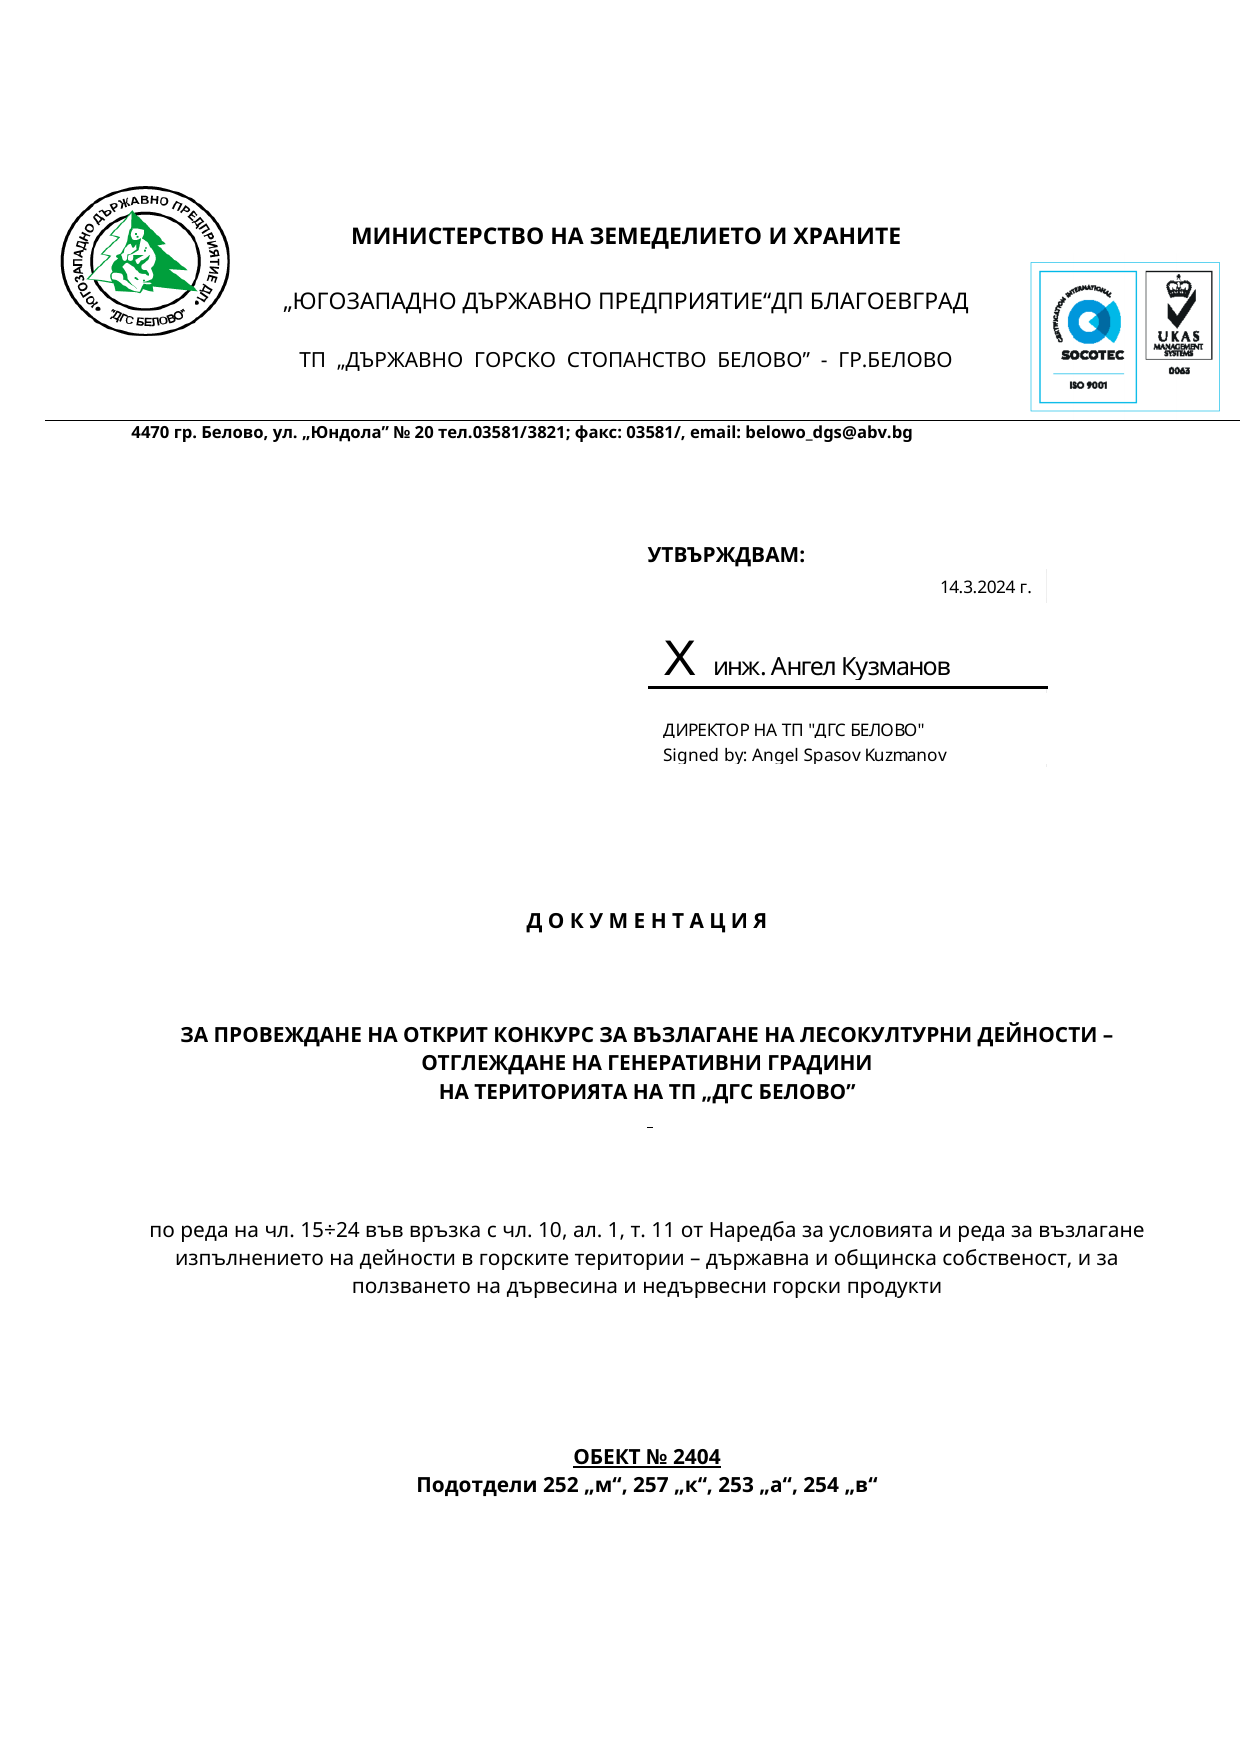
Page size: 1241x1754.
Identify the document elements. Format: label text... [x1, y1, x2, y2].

text ОБЕКТ № 2404 [131, 1442, 1162, 1471]
text ЗА ПРОВЕЖДАНЕ НА ОТКРИТ КОНКУРС ЗА ВЪЗЛАГАНЕ НА ЛЕСОКУЛТУРНИ ДЕЙНОСТИ – ОТГЛЕЖДАНЕ НА ГЕНЕРАТИВНИ ГРАДИНИ [131, 1020, 1162, 1077]
list 4470 гр. Белово, ул. „Юндола” № 20 тел.03581/3821; факс: 03581/, email: belowo_dgs@abv.bg [131, 421, 1240, 443]
text Д О К У М Е Н Т А Ц И Я [131, 906, 1162, 935]
table_header [45, 186, 239, 420]
picture [60, 185, 230, 336]
table_header МИНИСТЕРСТВО НА ЗЕМЕДЕЛИЕТО И ХРАНИТЕ „ЮГОЗАПАДНО ДЪРЖАВНО ПРЕДПРИЯТИЕ“ДП БЛАГОЕВГРАД ТП „ДЪРЖАВНО ГОРСКО СТОПАНСТВО БЕЛОВО” - ГР.БЕЛОВО [239, 186, 1013, 420]
text Подотдели 252 „м“, 257 „к“, 253 „а“, 254 „в“ [131, 1471, 1162, 1499]
table_header [1013, 186, 1240, 420]
text по реда на чл. 15÷24 във връзка с чл. 10, ал. 1, т. 11 от Наредба за условията и реда за възлагане изпълнението на дейности в горските територии – държавна и общинска собственост, и за ползването на дървесина и недървесни горски продукти [131, 1215, 1162, 1300]
text УТВЪРЖДВАМ: [574, 540, 1162, 569]
text НА ТЕРИТОРИЯТА НА ТП „ДГС БЕЛОВО” [131, 1077, 1162, 1105]
